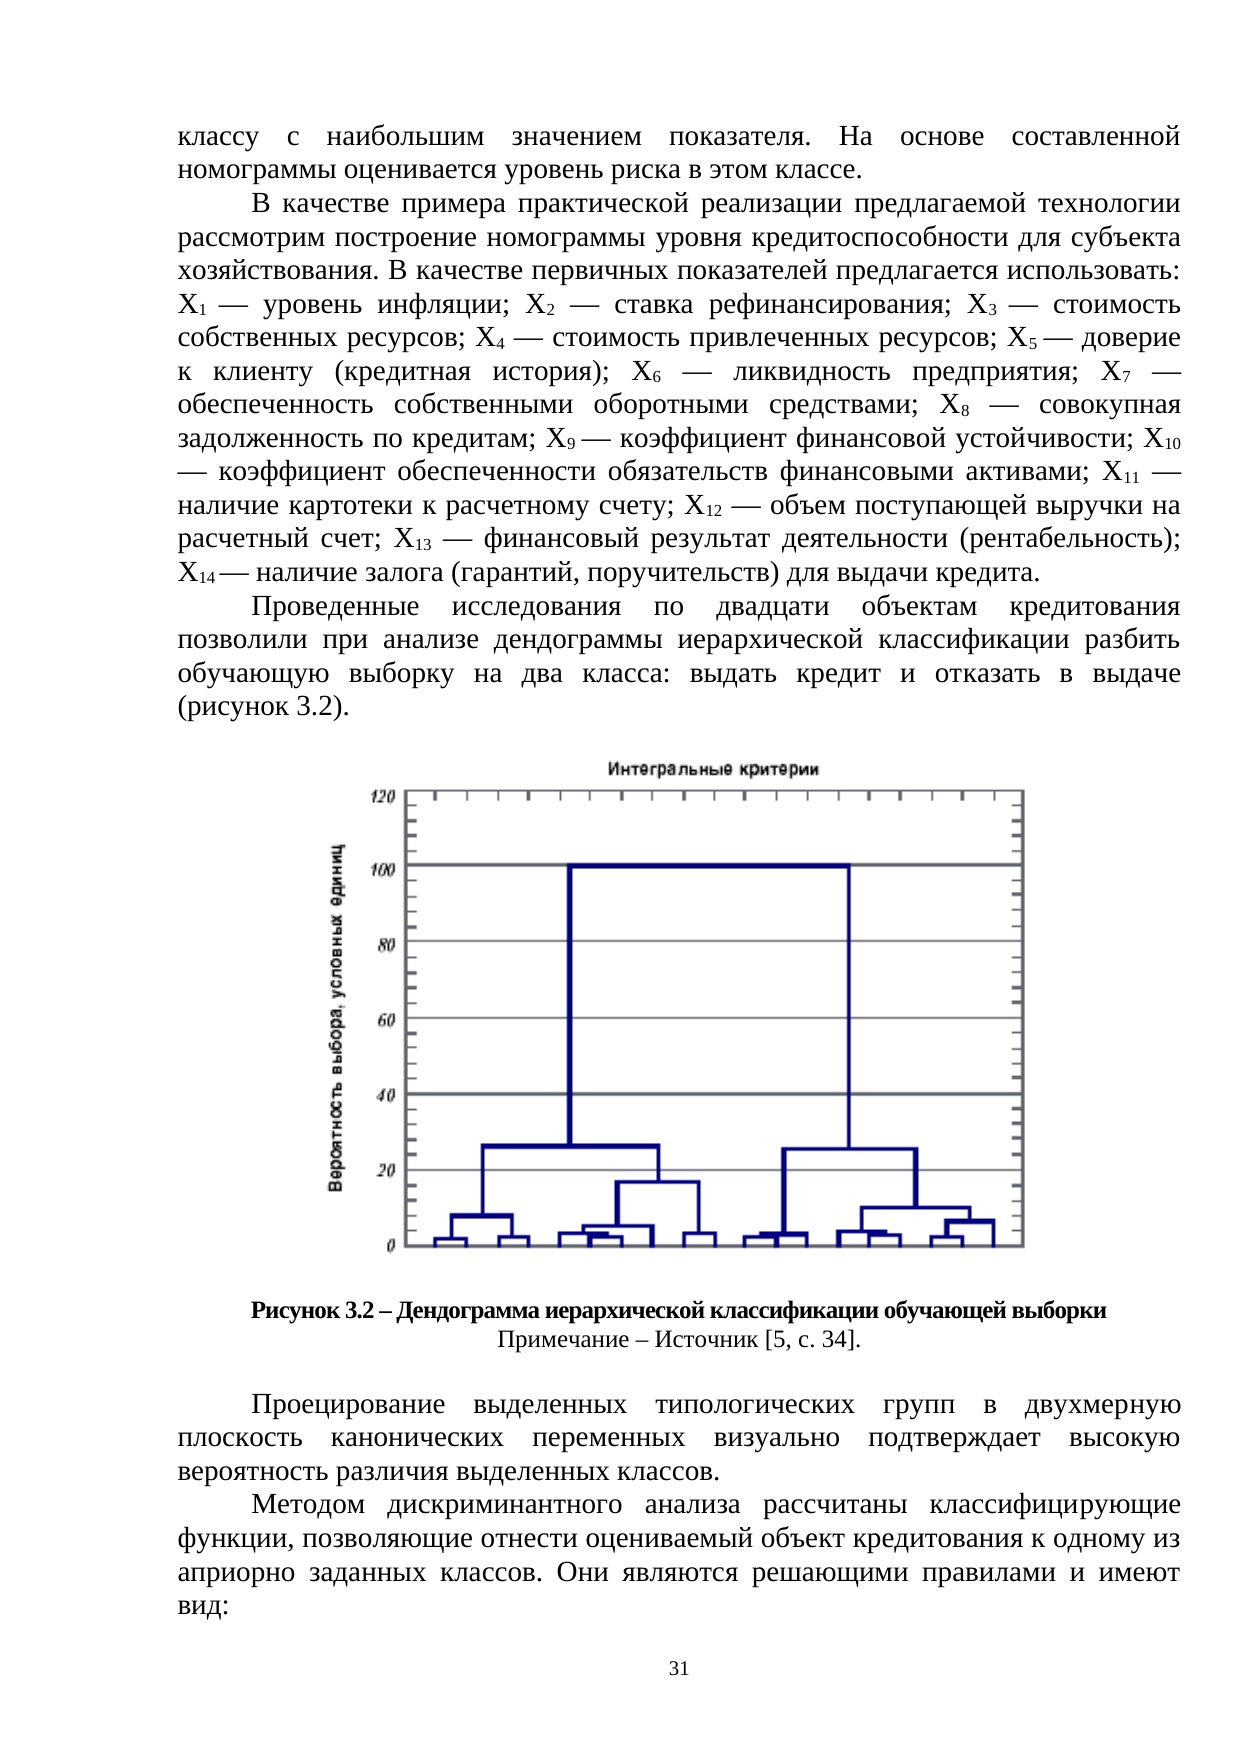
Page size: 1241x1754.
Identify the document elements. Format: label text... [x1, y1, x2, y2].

picture [300, 755, 1058, 1274]
text Методом дискриминантного анализа рассчитаны классифицирующие функции, позволяющие отнести оцениваемый объект кредитования к одному из априорно заданных классов. Они являются решающими правилами и имеют вид: [177, 1487, 1181, 1621]
text Примечание – Источник [5, с. 34]. [177, 1324, 1181, 1352]
text В качестве примера практической реализации предлагаемой технологии рассмотрим построение номограммы уровня кредитоспособности для субъекта хозяйствования. В качестве первичных показателей предлагается использовать: X1 — уровень инфляции; Х2 — ставка рефинансирования; Х3 — стоимость собственных ресурсов; Х4 — стоимость привлеченных ресурсов; Х5 — доверие к клиенту (кредитная история); Х6 — ликвидность предприятия; Х7 — обеспеченность собственными оборотными средствами; Х8 — совокупная задолженность по кредитам; Х9 — коэффициент финансовой устойчивости; Х10 — коэффициент обеспеченности обязательств финансовыми активами; Х11 — наличие картотеки к расчетному счету; X12 — объем поступающей выручки на расчетный счет; Х13 — финансовый результат деятельности (рентабельность); Х14 — наличие залога (гарантий, поручительств) для выдачи кредита. [177, 185, 1181, 588]
text Проецирование выделенных типологических групп в двухмерную плоскость канонических переменных визуально подтверждает высокую вероятность различия выделенных классов. [177, 1386, 1181, 1487]
text Рисунок 3.2 – Дендограмма иерархической классификации обучающей выборки [177, 1295, 1181, 1324]
text Проведенные исследования по двадцати объектам кредитования позволили при анализе дендограммы иерархической классификации разбить обучающую выборку на два класса: выдать кредит и отказать в выдаче (рисунок 3.2). [177, 588, 1181, 722]
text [177, 118, 1181, 185]
